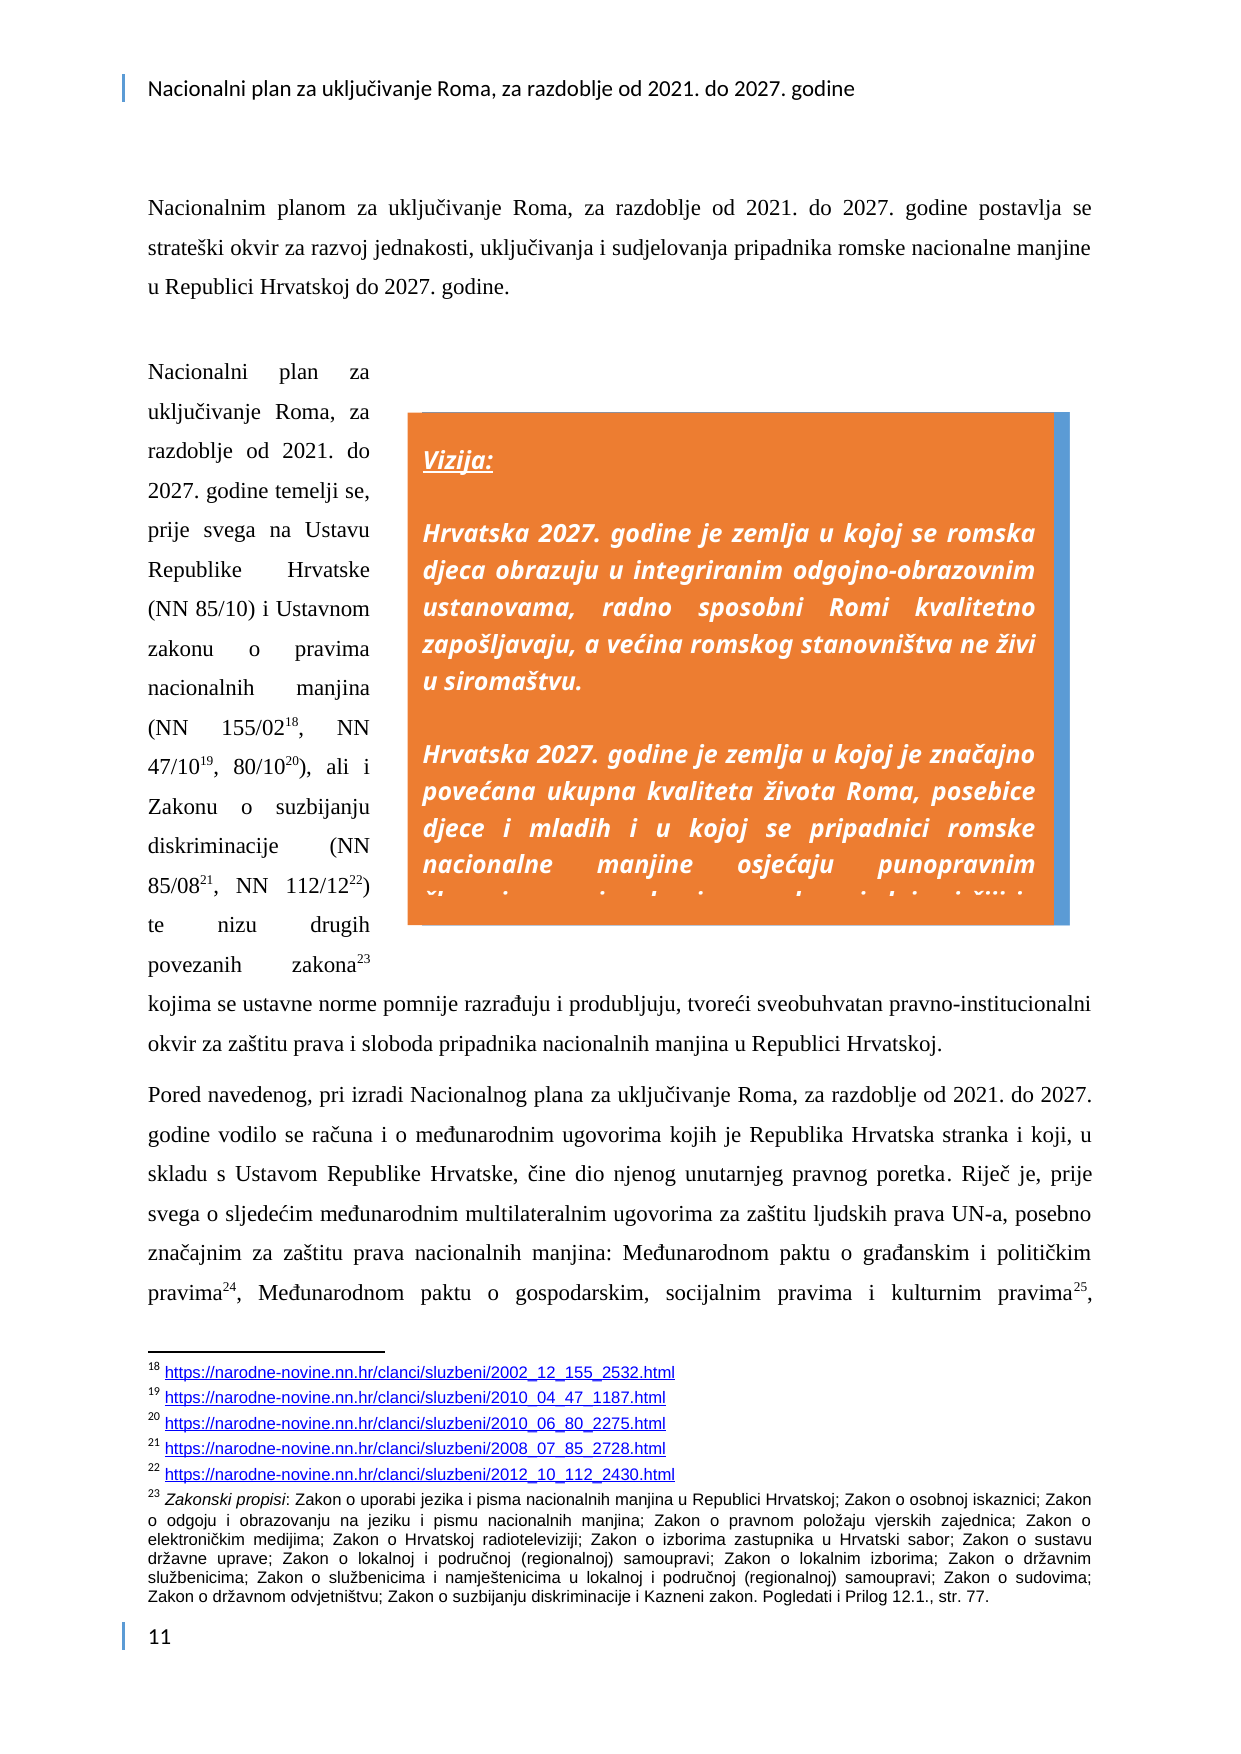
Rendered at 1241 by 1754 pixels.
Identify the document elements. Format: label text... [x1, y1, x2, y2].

text Nacionalnim planom za uključivanje Roma, za razdoblje od 2021. do 2027. godine postavlja se strateški okvir za razvoj jednakosti, uključivanja i sudjelovanja pripadnika romske nacionalne manjine u Republici Hrvatskoj do 2027. godine. [148, 194, 1093, 300]
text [148, 1082, 1093, 1305]
text Nacionalni plan za uključivanje Roma, za razdoblje od 2021. do 2027. godine temelji se, prije svega na Ustavu Republike Hrvatske (NN 85/10) i Ustavnom zakonu o pravima nacionalnih manjina (NN 155/02, NN 47/10, 80/10), ali i Zakonu o suzbijanju diskriminacije (NN 85/08, NN 112/12) te nizu drugih povezanih zakona kojima se ustavne norme pomnije razrađuju i produbljuju, tvoreći sveobuhvatan pravno-institucionalni okvir za zaštitu prava i sloboda pripadnika nacionalnih manjina u Republici Hrvatskoj. [148, 358, 1093, 1056]
